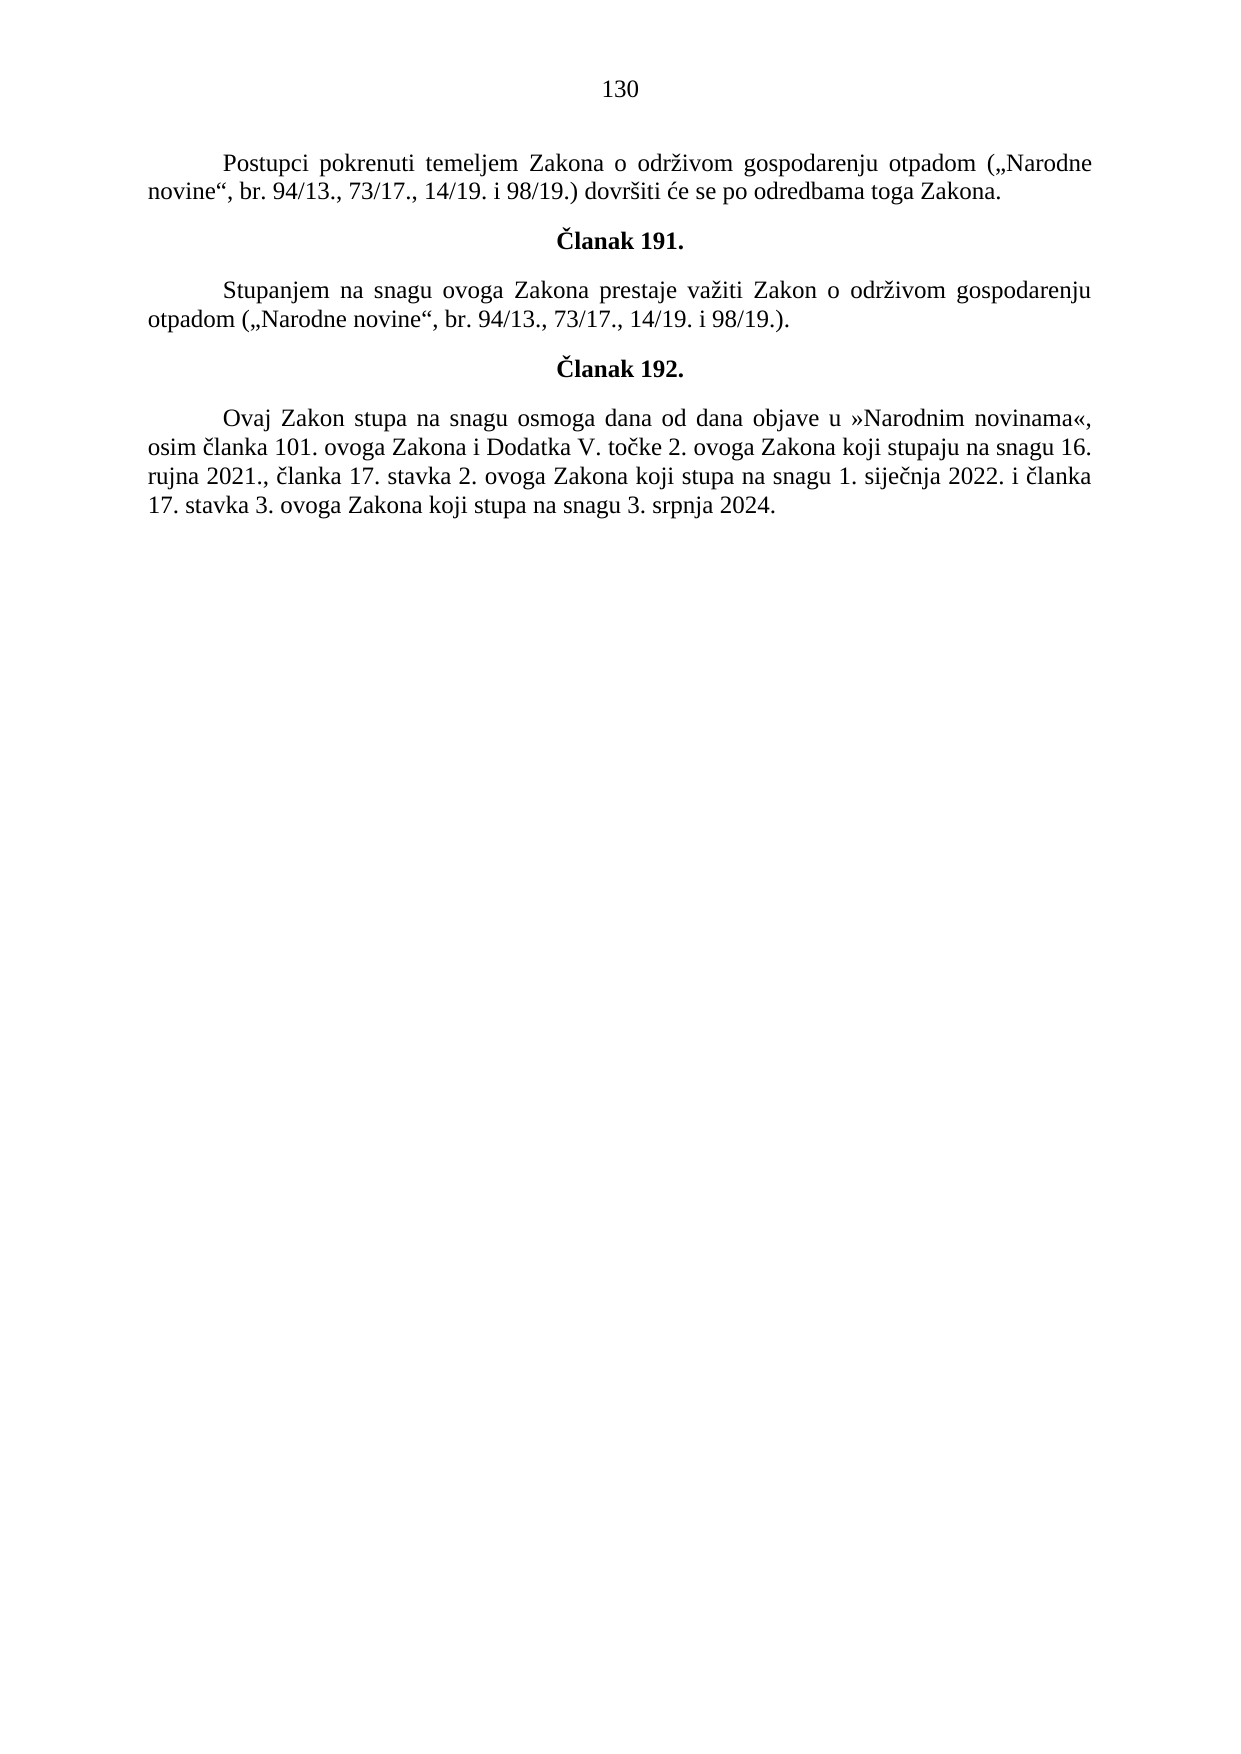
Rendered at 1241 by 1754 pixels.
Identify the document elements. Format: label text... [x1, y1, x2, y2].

text Ovaj Zakon stupa na snagu osmoga dana od dana objave u »Narodnim novinama«, osim članka 101. ovoga Zakona i Dodatka V. točke 2. ovoga Zakona koji stupaju na snagu 16. rujna 2021., članka 17. stavka 2. ovoga Zakona koji stupa na snagu 1. siječnja 2022. i članka 17. stavka 3. ovoga Zakona koji stupa na snagu 3. srpnja 2024. [148, 403, 1093, 518]
text Članak 191. [148, 226, 1093, 255]
text Postupci pokrenuti temeljem Zakona o održivom gospodarenju otpadom („Narodne novine“, br. 94/13., 73/17., 14/19. i 98/19.) dovršiti će se po odredbama toga Zakona. [148, 148, 1093, 205]
text Stupanjem na snagu ovoga Zakona prestaje važiti Zakon o održivom gospodarenju otpadom („Narodne novine“, br. 94/13., 73/17., 14/19. i 98/19.). [148, 276, 1093, 333]
text Članak 192. [148, 354, 1093, 383]
